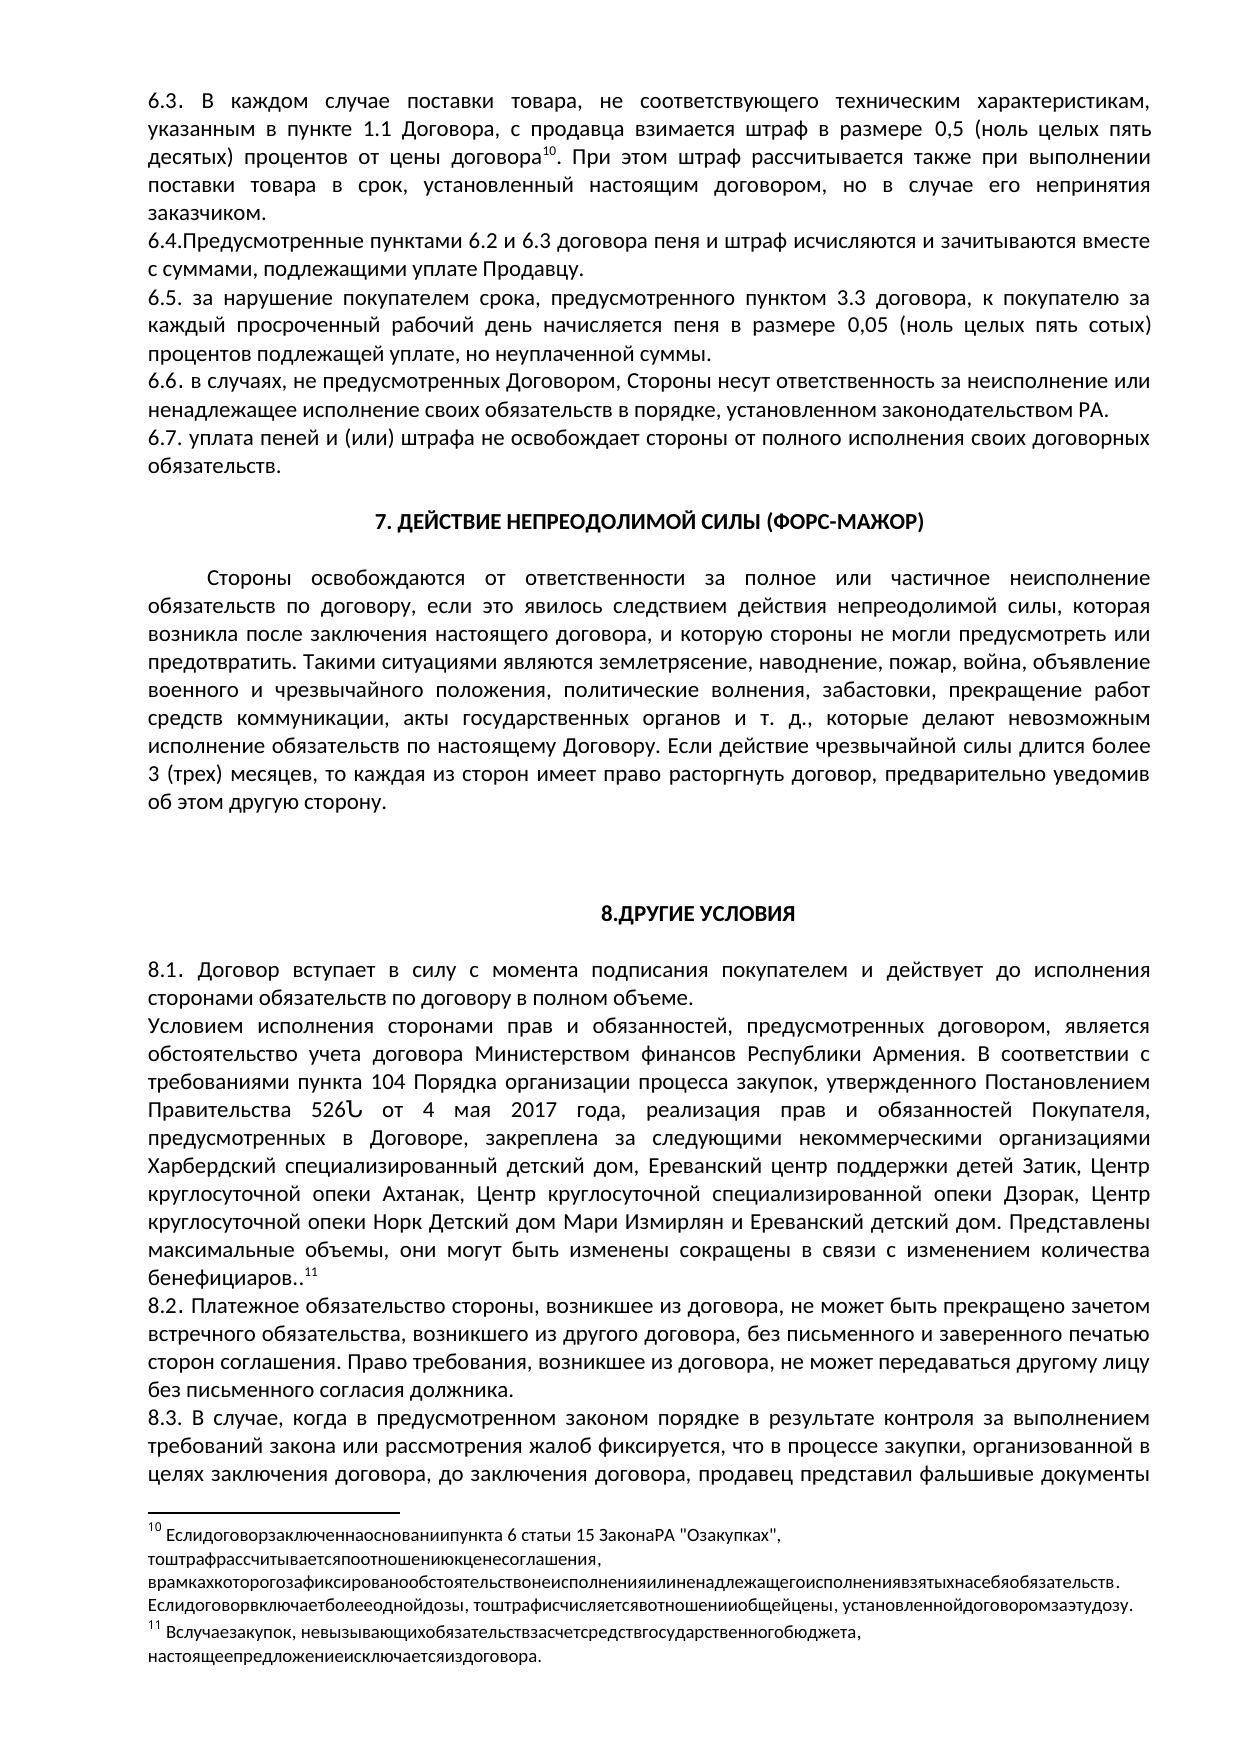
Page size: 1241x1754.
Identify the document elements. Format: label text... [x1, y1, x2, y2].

text Стороны освобождаются от ответственности за полное или частичное неисполнение обязательств по договору, если это явилось следствием действия непреодолимой силы, которая возникла после заключения настоящего договора, и которую стороны не могли предусмотреть или предотвратить. Такими ситуациями являются землетрясение, наводнение, пожар, война, объявление военного и чрезвычайного положения, политические волнения, забастовки, прекращение работ средств коммуникации, акты государственных органов и т. д., которые делают невозможным исполнение обязательств по настоящему Договору. Если действие чрезвычайной силы длится более 3 (трех) месяцев, то каждая из сторон имеет право расторгнуть договор, предварительно уведомив об этом другую сторону. [148, 563, 1152, 815]
text 6.4.Предусмотренные пунктами 6.2 и 6.3 договора пеня и штраф исчисляются и зачитываются вместе с суммами, подлежащими уплате Продавцу. [148, 227, 1152, 283]
list 6.6․ в случаях, не предусмотренных Договором, Стороны несут ответственность за неисполнение или ненадлежащее исполнение своих обязательств в порядке, установленном законодательством РА. [148, 367, 1152, 423]
text 8.2․ Платежное обязательство стороны, возникшее из договора, не может быть прекращено зачетом встречного обязательства, возникшего из другого договора, без письменного и заверенного печатью сторон соглашения. Право требования, возникшее из договора, не может передаваться другому лицу без письменного согласия должника. [148, 1291, 1152, 1403]
text 8.ДРУГИЕ УСЛОВИЯ [244, 899, 1152, 927]
list 6.5. за нарушение покупателем срока, предусмотренного пунктом 3.3 договора, к покупателю за каждый просроченный рабочий день начисляется пеня в размере 0,05 (ноль целых пять сотых) процентов подлежащей уплате, но неуплаченной суммы. [148, 283, 1152, 367]
text 7. ДЕЙСТВИЕ НЕПРЕОДОЛИМОЙ СИЛЫ (ФОРС-МАЖОР) [148, 507, 1152, 535]
text 6.7. уплата пеней и (или) штрафа не освобождает стороны от полного исполнения своих договорных обязательств. [148, 423, 1152, 479]
text 8.1․ Договор вступает в силу с момента подписания покупателем и действует до исполнения сторонами обязательств по договору в полном объеме. [148, 955, 1152, 1011]
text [148, 1403, 1152, 1487]
list 6.3․ В каждом случае поставки товара, не соответствующего техническим характеристикам, указанным в пункте 1.1 Договора, с продавца взимается штраф в размере 0,5 (ноль целых пять десятых) процентов от цены договора. При этом штраф рассчитывается также при выполнении поставки товара в срок, установленный настоящим договором, но в случае его непринятия заказчиком. [148, 86, 1152, 227]
text Условием исполнения сторонами прав и обязанностей, предусмотренных договором, является обстоятельство учета договора Министерством финансов Республики Армения. В соответствии с требованиями пункта 104 Порядка организации процесса закупок, утвержденного Постановлением Правительства 526Ն от 4 мая 2017 года, реализация прав и обязанностей Покупателя, предусмотренных в Договоре, закреплена за следующими некоммерческими организациями Харбердский специализированный детский дом, Ереванский центр поддержки детей Затик, Центр круглосуточной опеки Ахтанак, Центр круглосуточной специализированной опеки Дзорак, Центр круглосуточной опеки Норк Детский дом Мари Измирлян и Ереванский детский дом. Представлены максимальные объемы, они могут быть изменены сокращены в связи с изменением количества бенефициаров.. [148, 1011, 1152, 1291]
